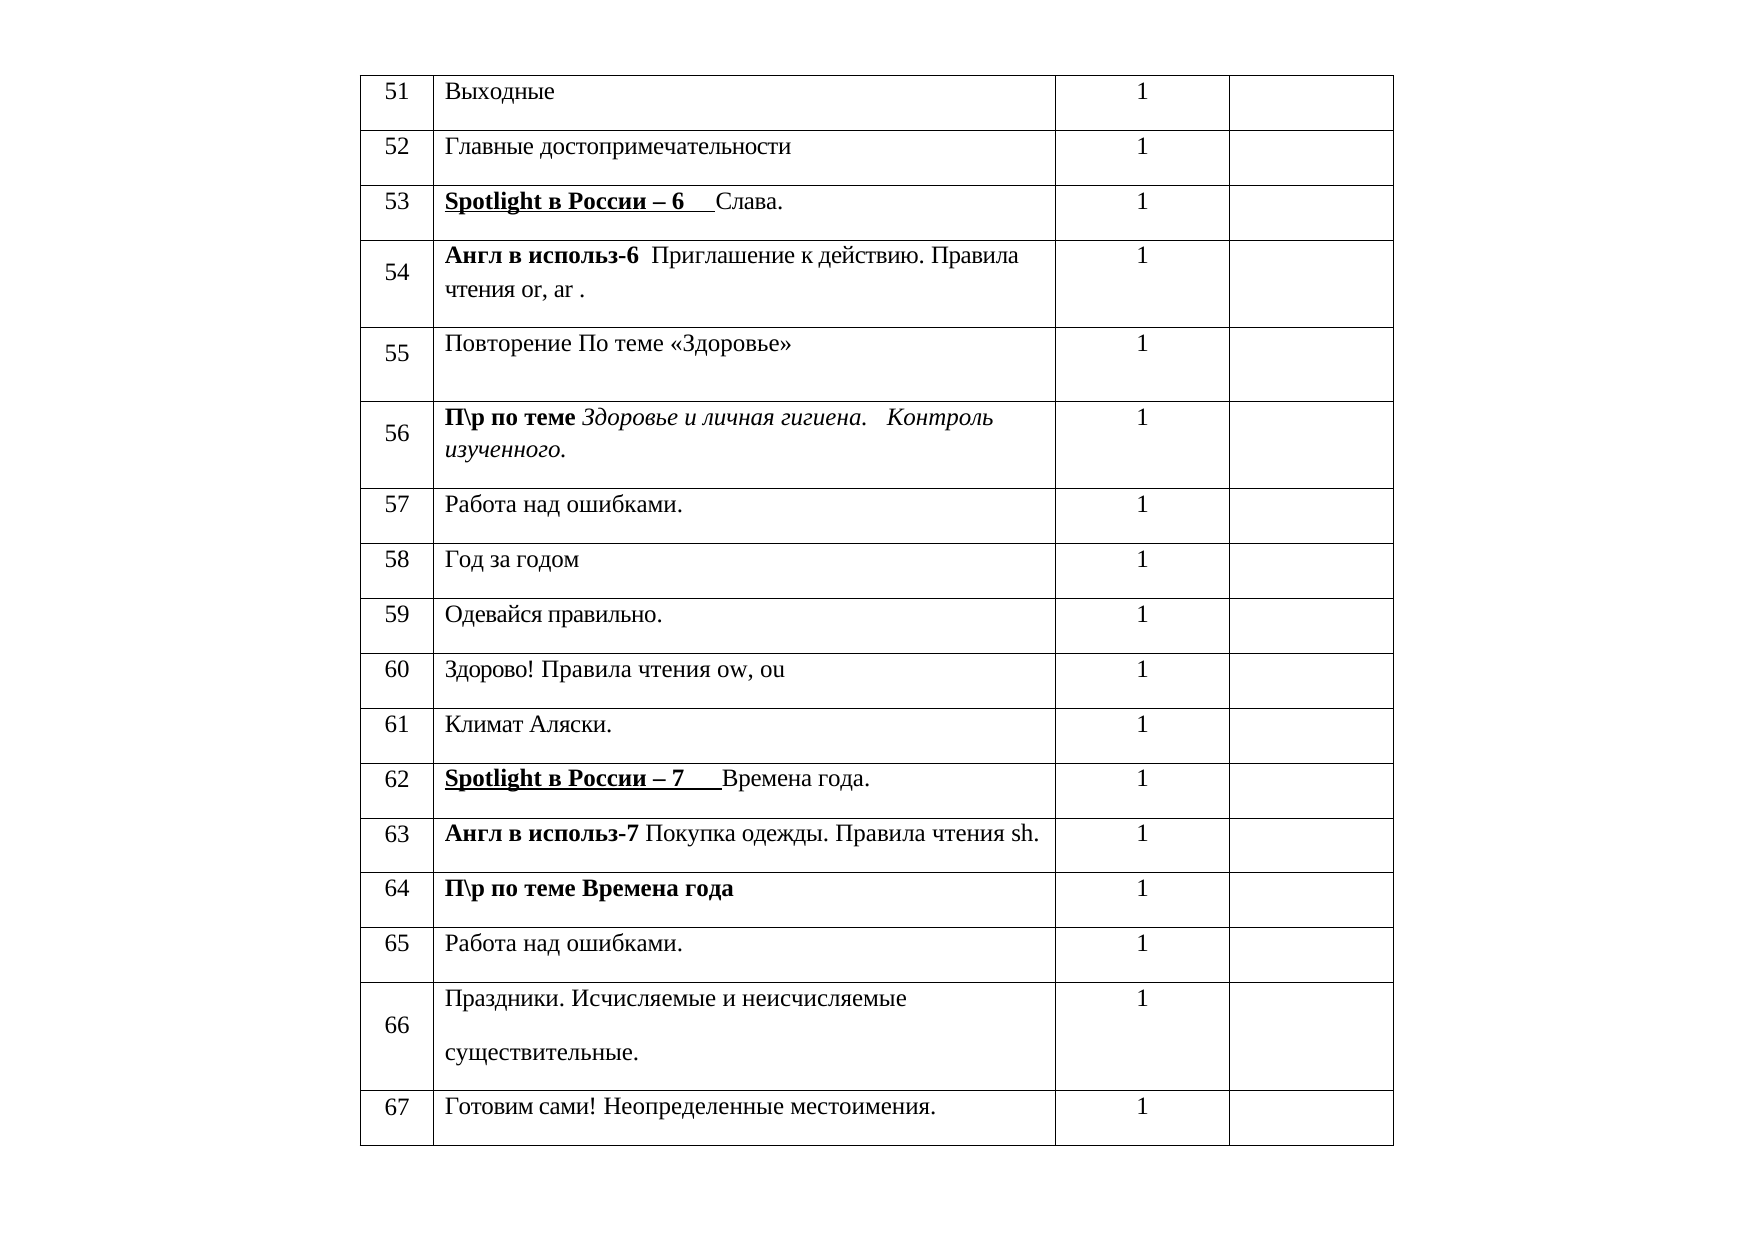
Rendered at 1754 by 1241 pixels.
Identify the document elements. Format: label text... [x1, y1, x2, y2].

table_cell Готовим сами! Неопределенные местоимения. [434, 1091, 1055, 1145]
table_cell 55 [361, 328, 433, 401]
table_cell П\р по теме Здоровье и личная гигиена. Контроль изученного. [434, 402, 1055, 488]
table_cell 1 [1056, 983, 1229, 1090]
table_cell Год за годом [434, 544, 1055, 598]
table_cell [1230, 186, 1393, 239]
table_cell 1 [1056, 599, 1229, 653]
table_cell Работа над ошибками. [434, 928, 1055, 982]
table_cell [1230, 654, 1393, 708]
table_cell [1230, 328, 1393, 401]
table_cell 57 [361, 489, 433, 543]
table_cell Работа над ошибками. [434, 489, 1055, 543]
table_cell [1230, 544, 1393, 598]
table_cell [1230, 599, 1393, 653]
table_cell Праздники. Исчисляемые и неисчисляемые существительные. [434, 983, 1055, 1090]
table_cell [1230, 709, 1393, 762]
table_cell 1 [1056, 928, 1229, 982]
table_cell [1230, 131, 1393, 185]
table_cell Климат Аляски. [434, 709, 1055, 762]
table_cell Spotlight в России – 7 Времена года. [434, 764, 1055, 817]
table_cell Англ в использ-7 Покупка одежды. Правила чтения sh. [434, 819, 1055, 872]
table_cell 1 [1056, 241, 1229, 327]
table_cell 1 [1056, 764, 1229, 817]
table_cell 54 [361, 241, 433, 327]
table_cell [1230, 928, 1393, 982]
table_cell [1230, 764, 1393, 817]
table_cell 67 [361, 1091, 433, 1145]
table_cell [1230, 873, 1393, 927]
table_cell 61 [361, 709, 433, 762]
table_cell [1230, 983, 1393, 1090]
table_cell Одевайся правильно. [434, 599, 1055, 653]
table_cell 66 [361, 983, 433, 1090]
table_cell [1230, 819, 1393, 872]
table_cell 64 [361, 873, 433, 927]
table_cell [1230, 241, 1393, 327]
table_cell 51 [361, 76, 433, 130]
table_cell 65 [361, 928, 433, 982]
table_cell 56 [361, 402, 433, 488]
table_cell П\р по теме Времена года [434, 873, 1055, 927]
table_cell 1 [1056, 709, 1229, 762]
table_cell [1230, 76, 1393, 130]
table_cell 60 [361, 654, 433, 708]
table_cell 62 [361, 764, 433, 817]
table_cell Повторение По теме «Здоровье» [434, 328, 1055, 401]
table_cell [1230, 1091, 1393, 1145]
table_cell 58 [361, 544, 433, 598]
table_cell 1 [1056, 402, 1229, 488]
table_cell Англ в использ-6 Приглашение к действию. Правила чтения or, ar . [434, 241, 1055, 327]
table_cell 59 [361, 599, 433, 653]
table_cell 1 [1056, 489, 1229, 543]
table_cell 1 [1056, 819, 1229, 872]
table_cell 1 [1056, 654, 1229, 708]
table_cell 53 [361, 186, 433, 239]
table_cell 63 [361, 819, 433, 872]
table_cell 1 [1056, 1091, 1229, 1145]
table_cell Spotlight в России – 6 Слава. [434, 186, 1055, 239]
table_cell 1 [1056, 186, 1229, 239]
table_cell 1 [1056, 328, 1229, 401]
table_cell 1 [1056, 873, 1229, 927]
table_cell 1 [1056, 131, 1229, 185]
table_cell [1230, 402, 1393, 488]
table_cell Главные достопримечательности [434, 131, 1055, 185]
table_cell [1230, 489, 1393, 543]
table_cell 1 [1056, 76, 1229, 130]
table_cell 52 [361, 131, 433, 185]
table_cell Здорово! Правила чтения ow, ou [434, 654, 1055, 708]
table_cell Выходные [434, 76, 1055, 130]
table_cell 1 [1056, 544, 1229, 598]
